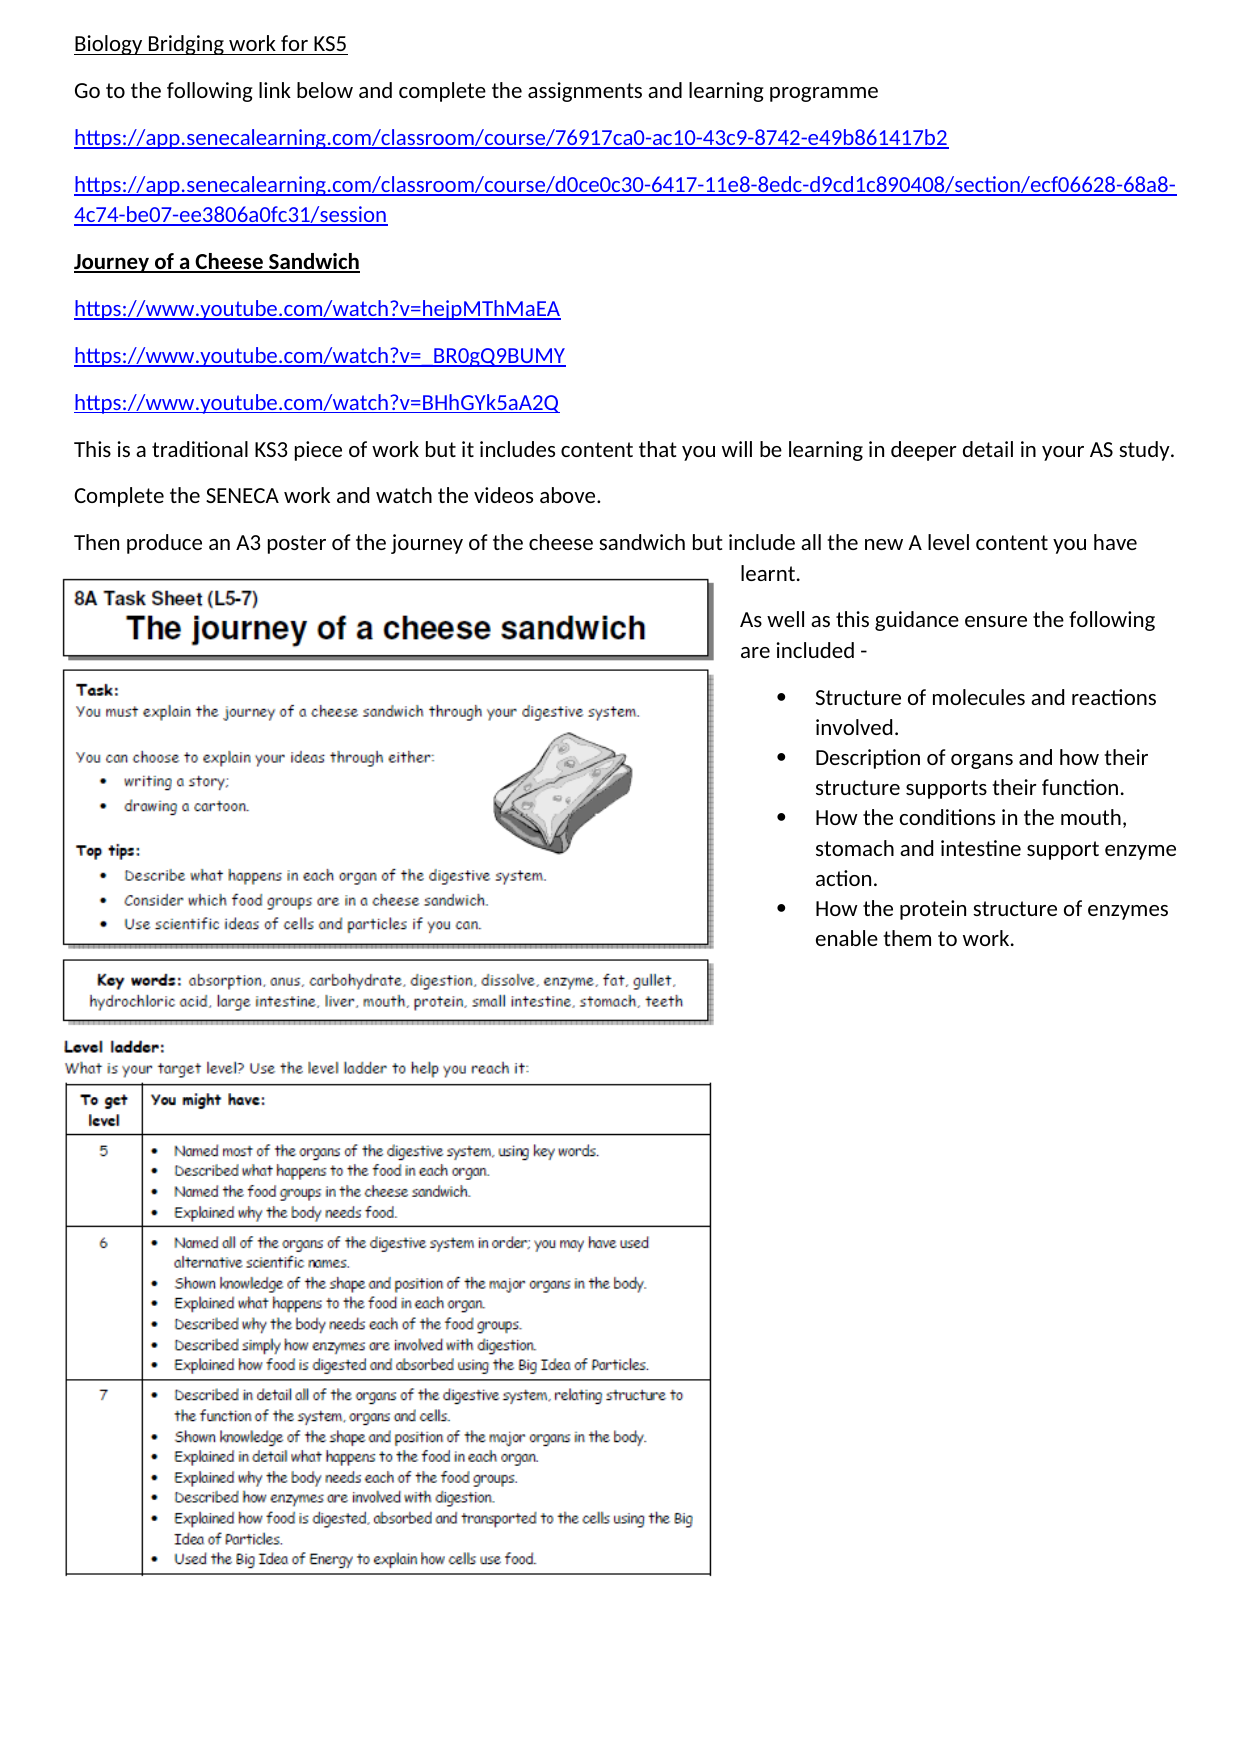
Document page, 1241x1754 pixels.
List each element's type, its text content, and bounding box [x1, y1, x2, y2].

list How the conditions in the mouth, stomach and intestine support enzyme action. [722, 803, 1181, 892]
text As well as this guidance ensure the following are included - [722, 606, 1181, 664]
text Go to the following link below and complete the assignments and learning programme [74, 76, 1181, 104]
list Structure of molecules and reactions involved. [722, 683, 1181, 741]
text https://www.youtube.com/watch?v=_BR0gQ9BUMY [74, 341, 1181, 369]
text Biology Bridging work for KS5 [74, 29, 1181, 58]
picture [50, 566, 722, 1582]
text https://app.senecalearning.com/classroom/course/d0ce0c30-6417-11e8-8edc-d9cd1c890408/section/ecf06628-68a8-4c74-be07-ee3806a0fc31/session [74, 170, 1181, 228]
list How the protein structure of enzymes enable them to work. [722, 894, 1181, 952]
list Description of organs and how their structure supports their function. [722, 743, 1181, 801]
text Then produce an A3 poster of the journey of the cheese sandwich but include all the new A level content you have learnt. [74, 528, 1181, 587]
text Journey of a Cheese Sandwich [74, 247, 1181, 275]
text https://app.senecalearning.com/classroom/course/76917ca0-ac10-43c9-8742-e49b861417b2 [74, 123, 1181, 151]
text This is a traditional KS3 piece of work but it includes content that you will be learning in deeper detail in your AS study. [74, 435, 1181, 463]
text https://www.youtube.com/watch?v=BHhGYk5aA2Q [74, 388, 1181, 416]
text https://www.youtube.com/watch?v=hejpMThMaEA [74, 294, 1181, 322]
text Complete the SENECA work and watch the videos above. [74, 482, 1181, 510]
